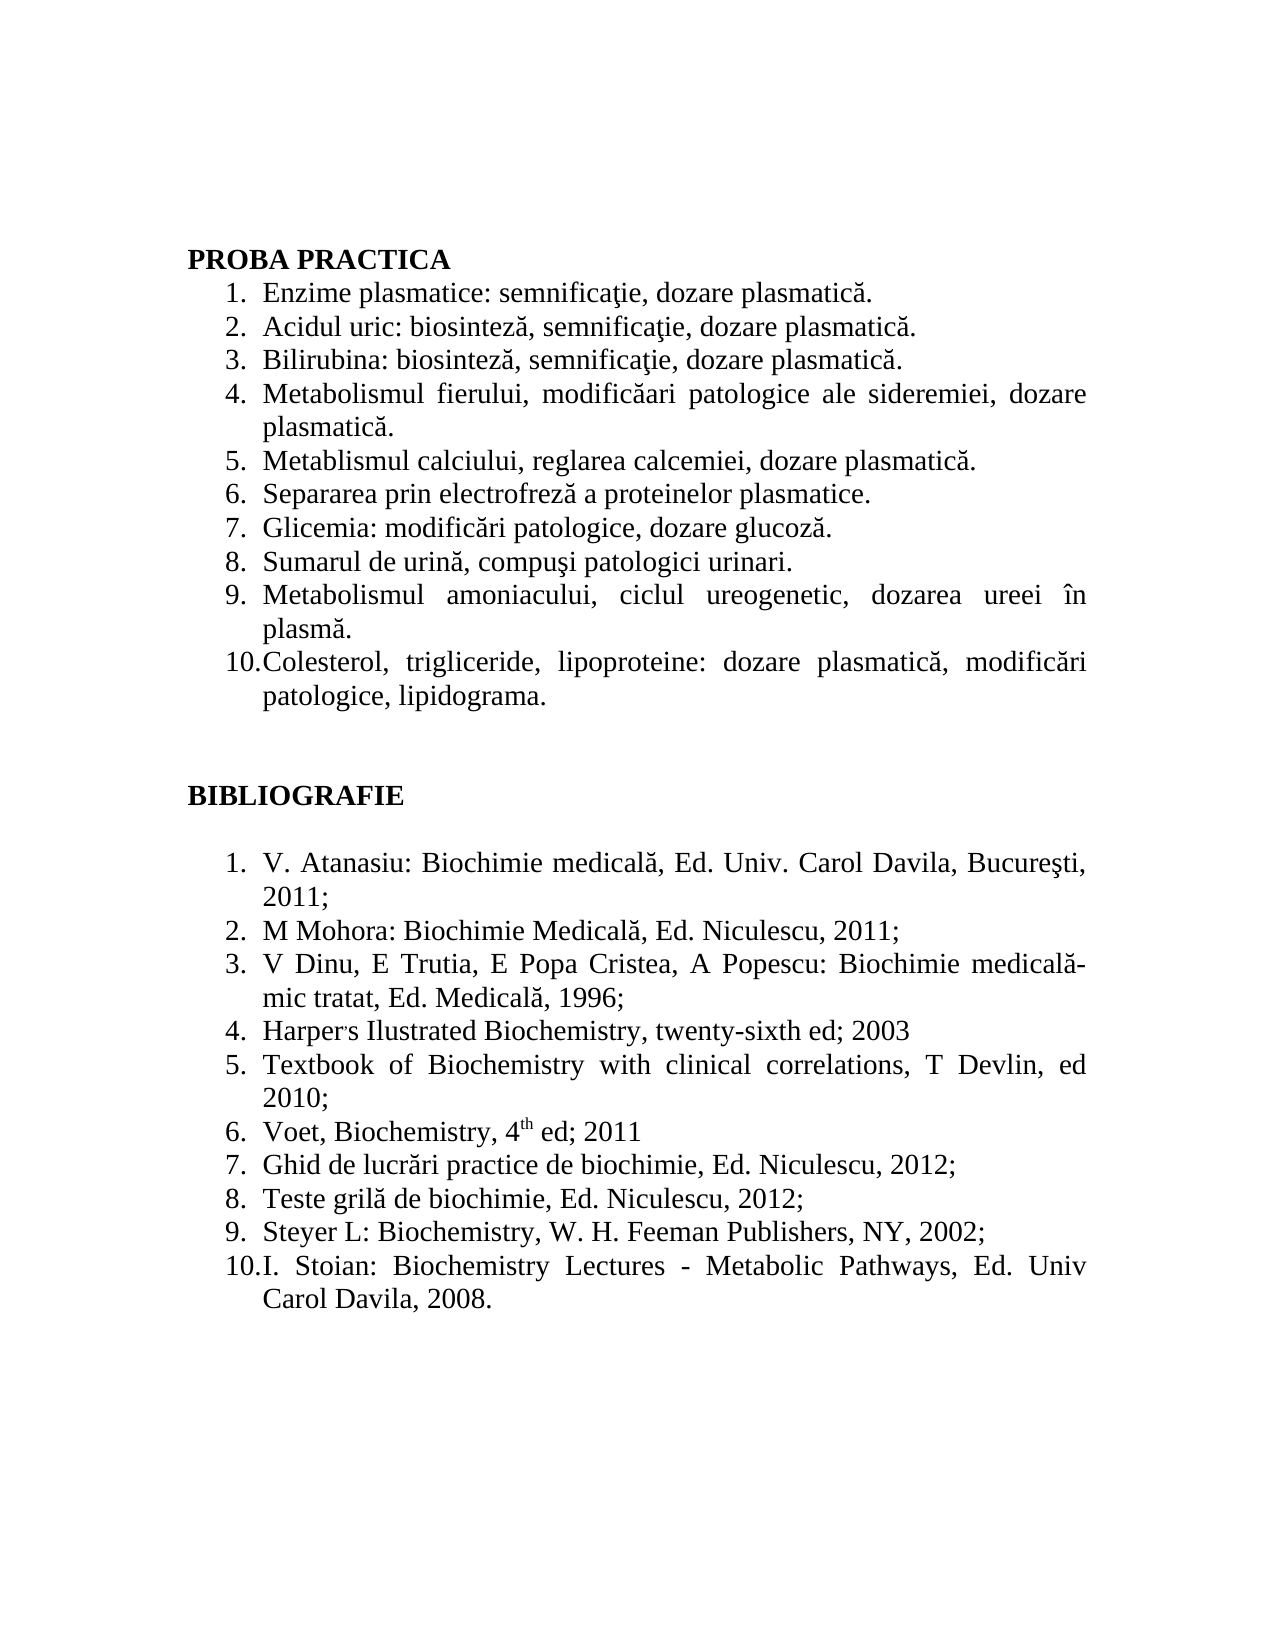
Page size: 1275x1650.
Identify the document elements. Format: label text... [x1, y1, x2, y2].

text BIBLIOGRAFIE [187, 778, 1087, 812]
list Colesterol, trigliceride, lipoproteine: dozare plasmatică, modificări patologice, lipidograma. [225, 644, 1087, 711]
list Harper,s Ilustrated Biochemistry, twenty-sixth ed; 2003 [225, 1013, 1087, 1047]
list Enzime plasmatice: semnificaţie, dozare plasmatică. [225, 275, 1087, 309]
list Metablismul calciului, reglarea calcemiei, dozare plasmatică. [225, 443, 1087, 477]
list Sumarul de urină, compuşi patologici urinari. [225, 544, 1087, 577]
list Glicemia: modificări patologice, dozare glucoză. [225, 510, 1087, 544]
list Metabolismul fierului, modificăari patologice ale sideremiei, dozare plasmatică. [225, 376, 1087, 443]
list Ghid de lucrări practice de biochimie, Ed. Niculescu, 2012; [225, 1147, 1087, 1181]
list Acidul uric: biosinteză, semnificaţie, dozare plasmatică. [225, 309, 1087, 342]
list Steyer L: Biochemistry, W. H. Feeman Publishers, NY, 2002; [225, 1214, 1087, 1248]
list M Mohora: Biochimie Medicală, Ed. Niculescu, 2011; [225, 913, 1087, 946]
text PROBA PRACTICA [187, 242, 1087, 275]
list V. Atanasiu: Biochimie medicală, Ed. Univ. Carol Davila, Bucureşti, 2011; [225, 846, 1087, 913]
list V Dinu, E Trutia, E Popa Cristea, A Popescu: Biochimie medicală-mic tratat, Ed. Medicală, 1996; [225, 946, 1087, 1013]
list Bilirubina: biosinteză, semnificaţie, dozare plasmatică. [225, 342, 1087, 376]
list Separarea prin electrofreză a proteinelor plasmatice. [225, 477, 1087, 510]
list I. Stoian: Biochemistry Lectures - Metabolic Pathways, Ed. Univ Carol Davila, 2008. [225, 1248, 1087, 1315]
list Metabolismul amoniacului, ciclul ureogenetic, dozarea ureei în plasmă. [225, 577, 1087, 644]
list Textbook of Biochemistry with clinical correlations, T Devlin, ed 2010; [225, 1047, 1087, 1114]
list Voet, Biochemistry, 4th ed; 2011 [225, 1114, 1087, 1147]
list Teste grilă de biochimie, Ed. Niculescu, 2012; [225, 1181, 1087, 1214]
